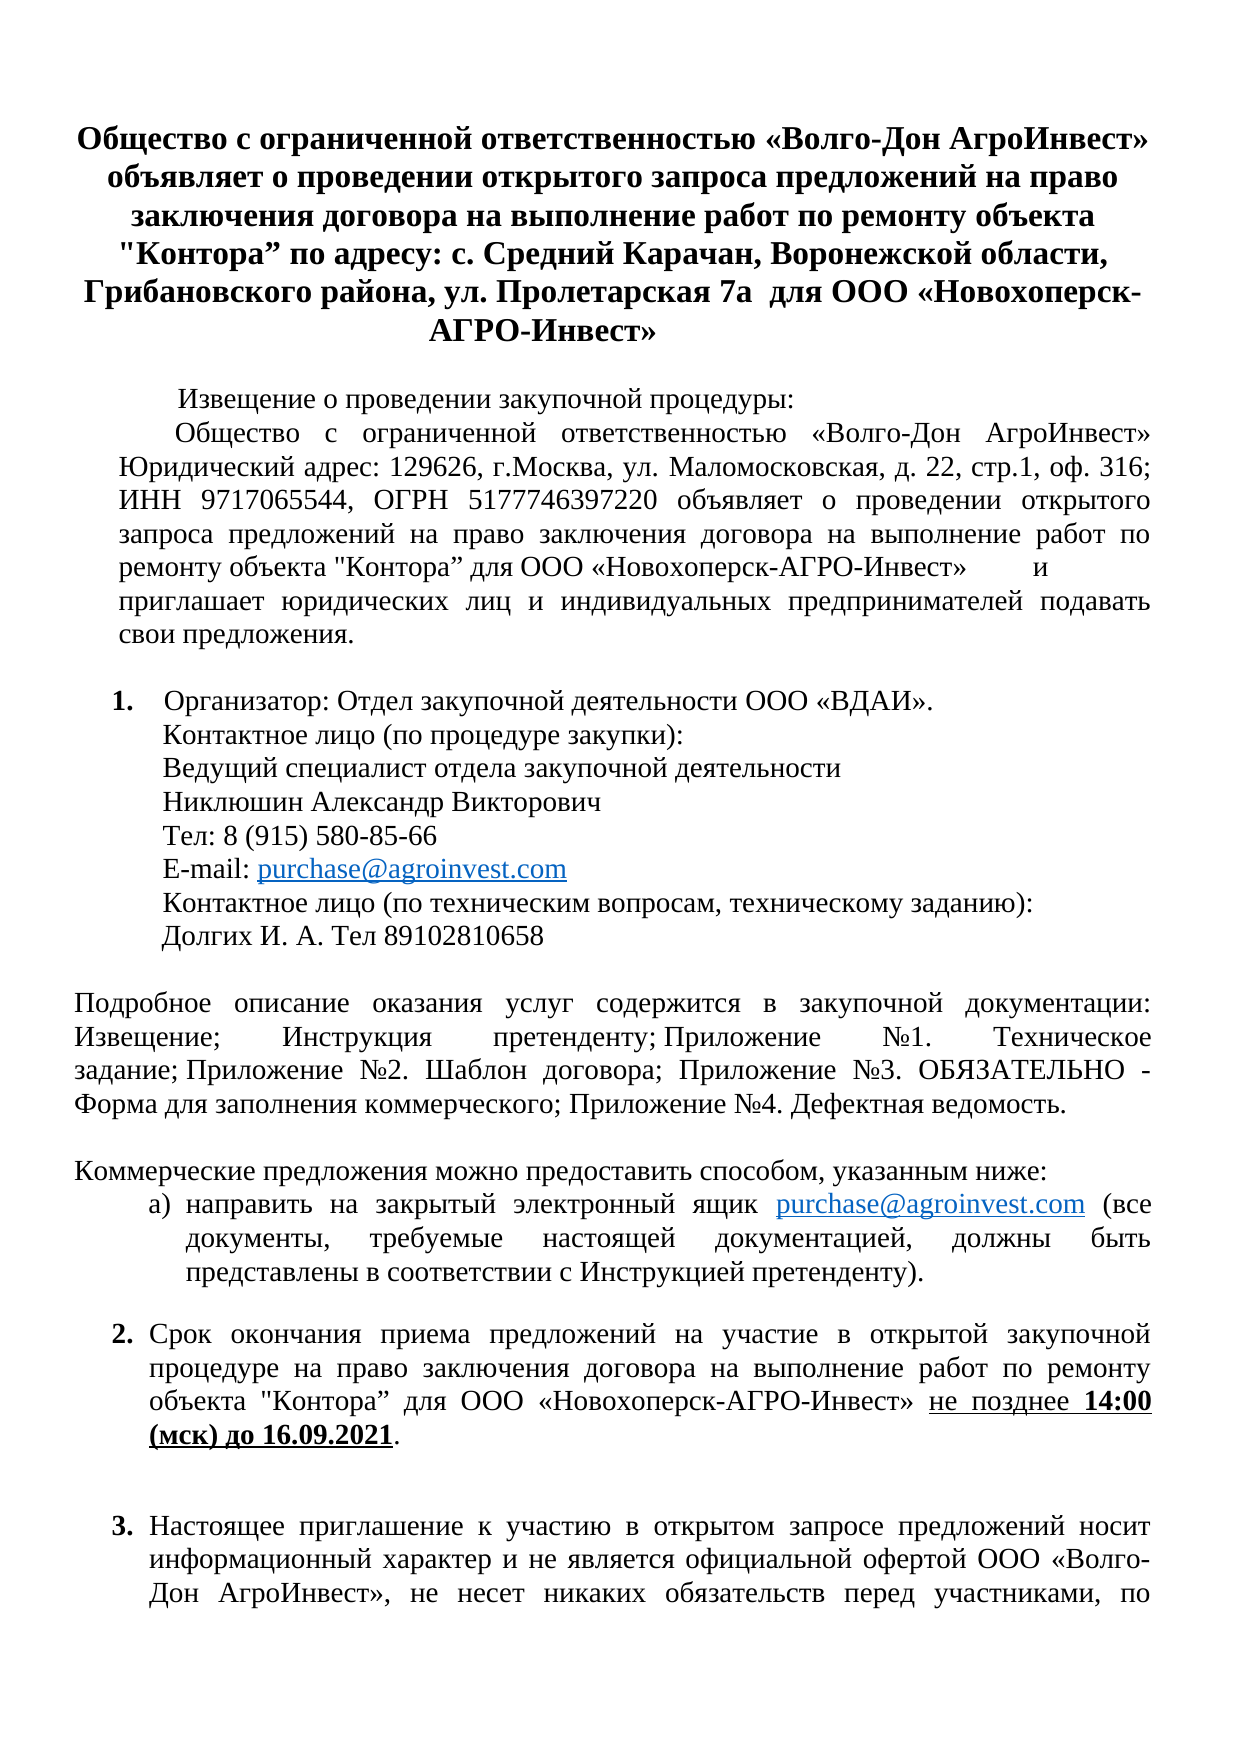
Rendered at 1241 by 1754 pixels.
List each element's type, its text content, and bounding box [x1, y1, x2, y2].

text Контактное лицо (по процедуре закупки): [74, 717, 1152, 751]
text Тел: 8 (915) 580-85-66 [74, 818, 1152, 851]
text Коммерческие предложения можно предоставить способом, указанным ниже: [74, 1153, 1152, 1187]
text Е-mail: purchase@agroinvest.com [74, 851, 1152, 885]
text Ведущий специалист отдела закупочной деятельности [74, 751, 1152, 784]
list направить на закрытый электронный ящик purchase@agroinvest.com (все документы, требуемые настоящей документацией, должны быть представлены в соответствии с Инструкцией претенденту). [148, 1187, 1152, 1287]
text Контактное лицо (по техническим вопросам, техническому заданию): [74, 885, 1152, 918]
text Извещение о проведении закупочной процедуры: [74, 382, 1152, 415]
list Организатор: Отдел закупочной деятельности ООО «ВДАИ». [111, 683, 1152, 717]
text Общество с ограниченной ответственностью «Волго-Дон АгроИнвест» объявляет о проведении открытого запроса предложений на право заключения договора на выполнение работ по ремонту объекта "Контора” по адресу: с. Средний Карачан, Воронежской области, Грибановского района, ул. Пролетарская 7а для ООО «Новохоперск-АГРО-Инвест» [74, 118, 1152, 348]
list Срок окончания приема предложений на участие в открытой закупочной процедуре на право заключения договора на выполнение работ по ремонту объекта "Контора” для ООО «Новохоперск-АГРО-Инвест» не позднее 14:00 (мск) до 16.09.2021. [111, 1316, 1152, 1451]
text Никлюшин Александр Викторович [74, 784, 1152, 818]
text Долгих И. А. Тел 89102810658 [74, 918, 1152, 952]
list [111, 1508, 1152, 1608]
text Подробное описание оказания услуг содержится в закупочной документации: Извещение; Инструкция претенденту; Приложение №1. Техническое задание; Приложение №2. Шаблон договора; Приложение №3. ОБЯЗАТЕЛЬНО - Форма для заполнения коммерческого; Приложение №4. Дефектная ведомость. [74, 985, 1152, 1119]
list Общество с ограниченной ответственностью «Волго-Дон АгроИнвест» Юридический адрес: 129626, г.Москва, ул. Маломосковская, д. 22, стр.1, оф. 316; ИНН 9717065544, ОГРН 5177746397220 объявляет о проведении открытого запроса предложений на право заключения договора на выполнение работ по ремонту объекта "Контора” для ООО «Новохоперск-АГРО-Инвест» и приглашает юридических лиц и индивидуальных предпринимателей подавать свои предложения. [118, 415, 1152, 650]
